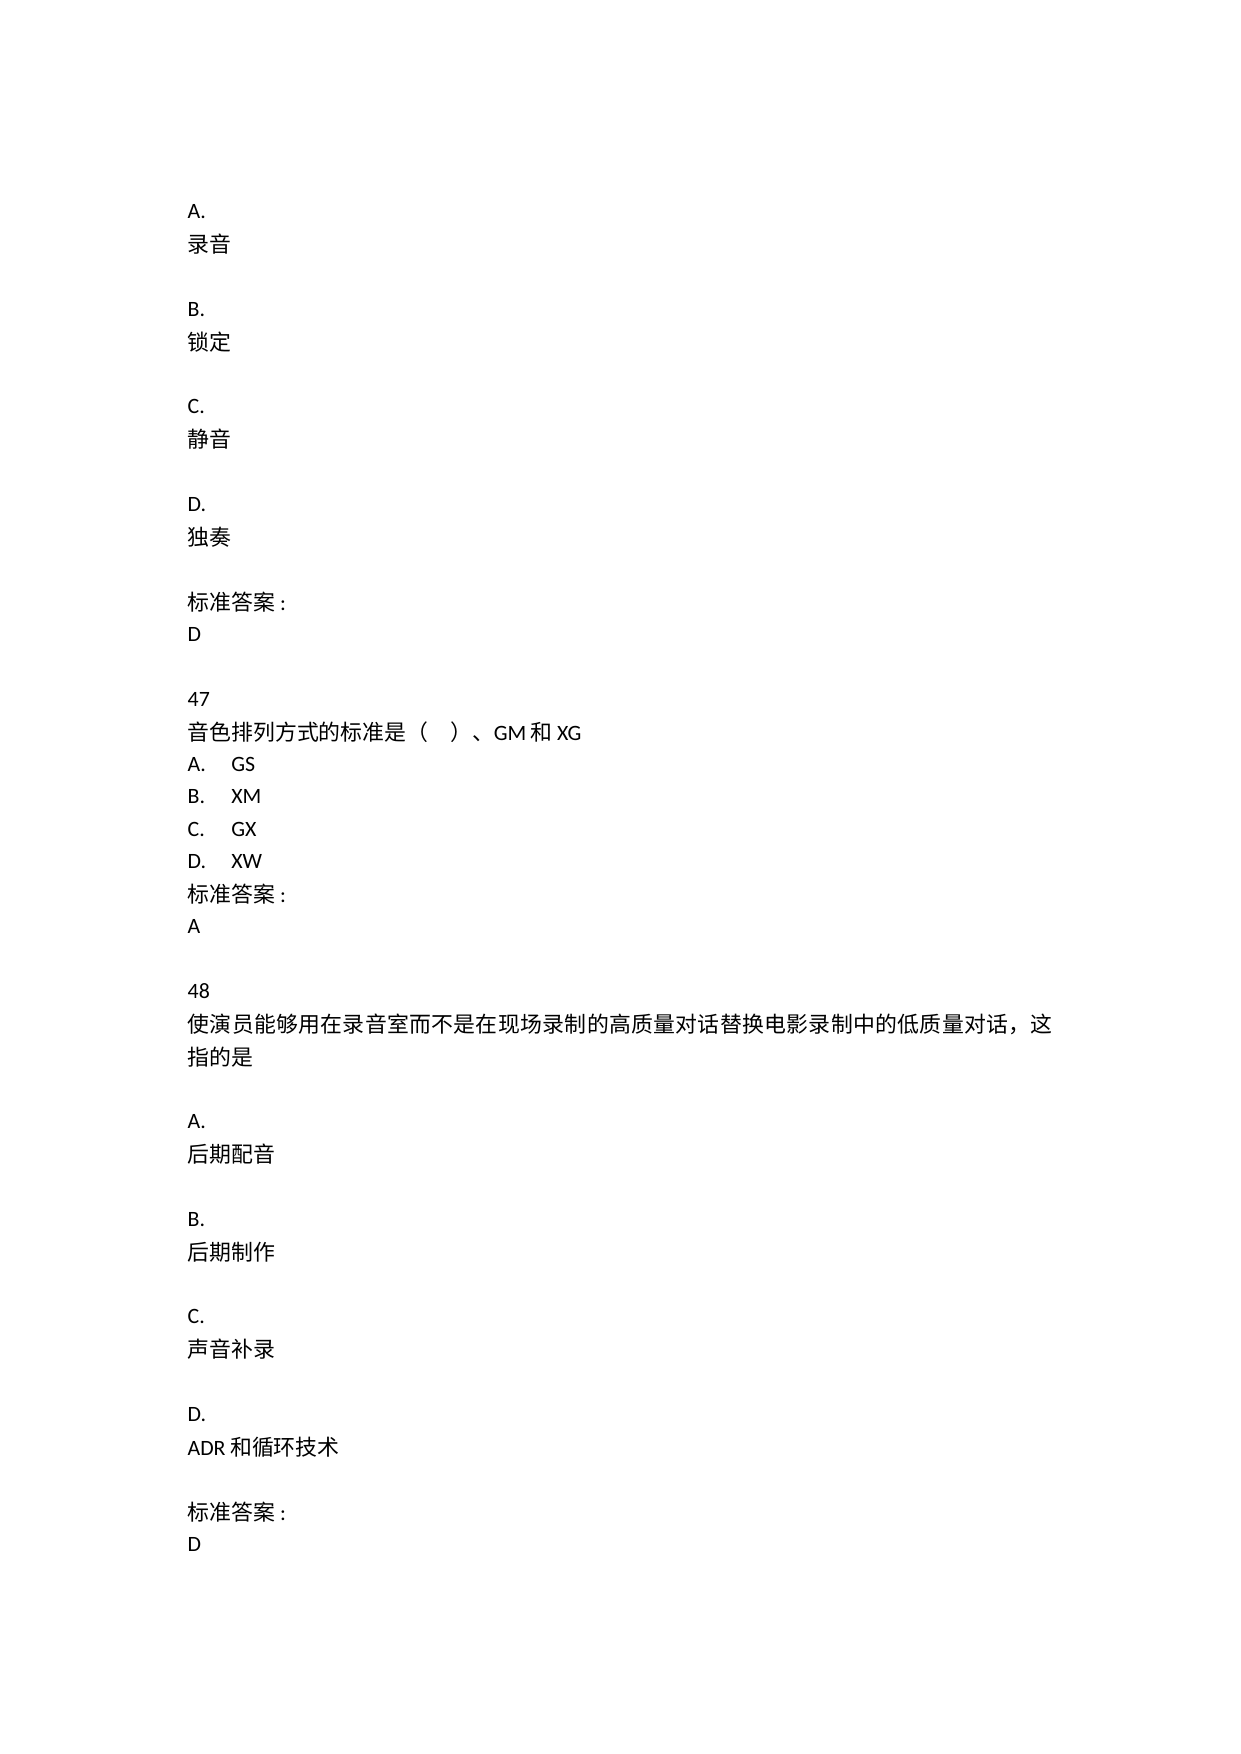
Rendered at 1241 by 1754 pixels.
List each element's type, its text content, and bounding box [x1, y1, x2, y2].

text D. [187, 1397, 1053, 1429]
text D [187, 1527, 1053, 1559]
text ADR和循环技术 [187, 1429, 1053, 1462]
text C. [187, 1299, 1053, 1332]
text 标准答案 : [187, 584, 1053, 617]
text 锁定 [187, 324, 1053, 357]
text 后期制作 [187, 1234, 1053, 1267]
text 后期配音 [187, 1137, 1053, 1169]
text A. [187, 1104, 1053, 1137]
text B. XM [187, 779, 1053, 812]
text A [187, 909, 1053, 942]
text D. XW [187, 844, 1053, 877]
text 静音 [187, 422, 1053, 454]
text 使演员能够用在录音室而不是在现场录制的高质量对话替换电影录制中的低质量对话，这指的是 [187, 1007, 1053, 1072]
text A. GS [187, 747, 1053, 779]
text 音色排列方式的标准是（ ）、GM和XG [187, 714, 1053, 747]
text C. GX [187, 812, 1053, 844]
text 48 [187, 974, 1053, 1007]
text 标准答案 : [187, 877, 1053, 909]
text D. [187, 487, 1053, 519]
text 录音 [187, 227, 1053, 259]
text B. [187, 292, 1053, 324]
text 声音补录 [187, 1332, 1053, 1364]
text B. [187, 1202, 1053, 1234]
text D [187, 617, 1053, 649]
text 标准答案 : [187, 1494, 1053, 1527]
text 47 [187, 682, 1053, 714]
text A. [187, 194, 1053, 227]
text 独奏 [187, 519, 1053, 552]
text C. [187, 389, 1053, 422]
